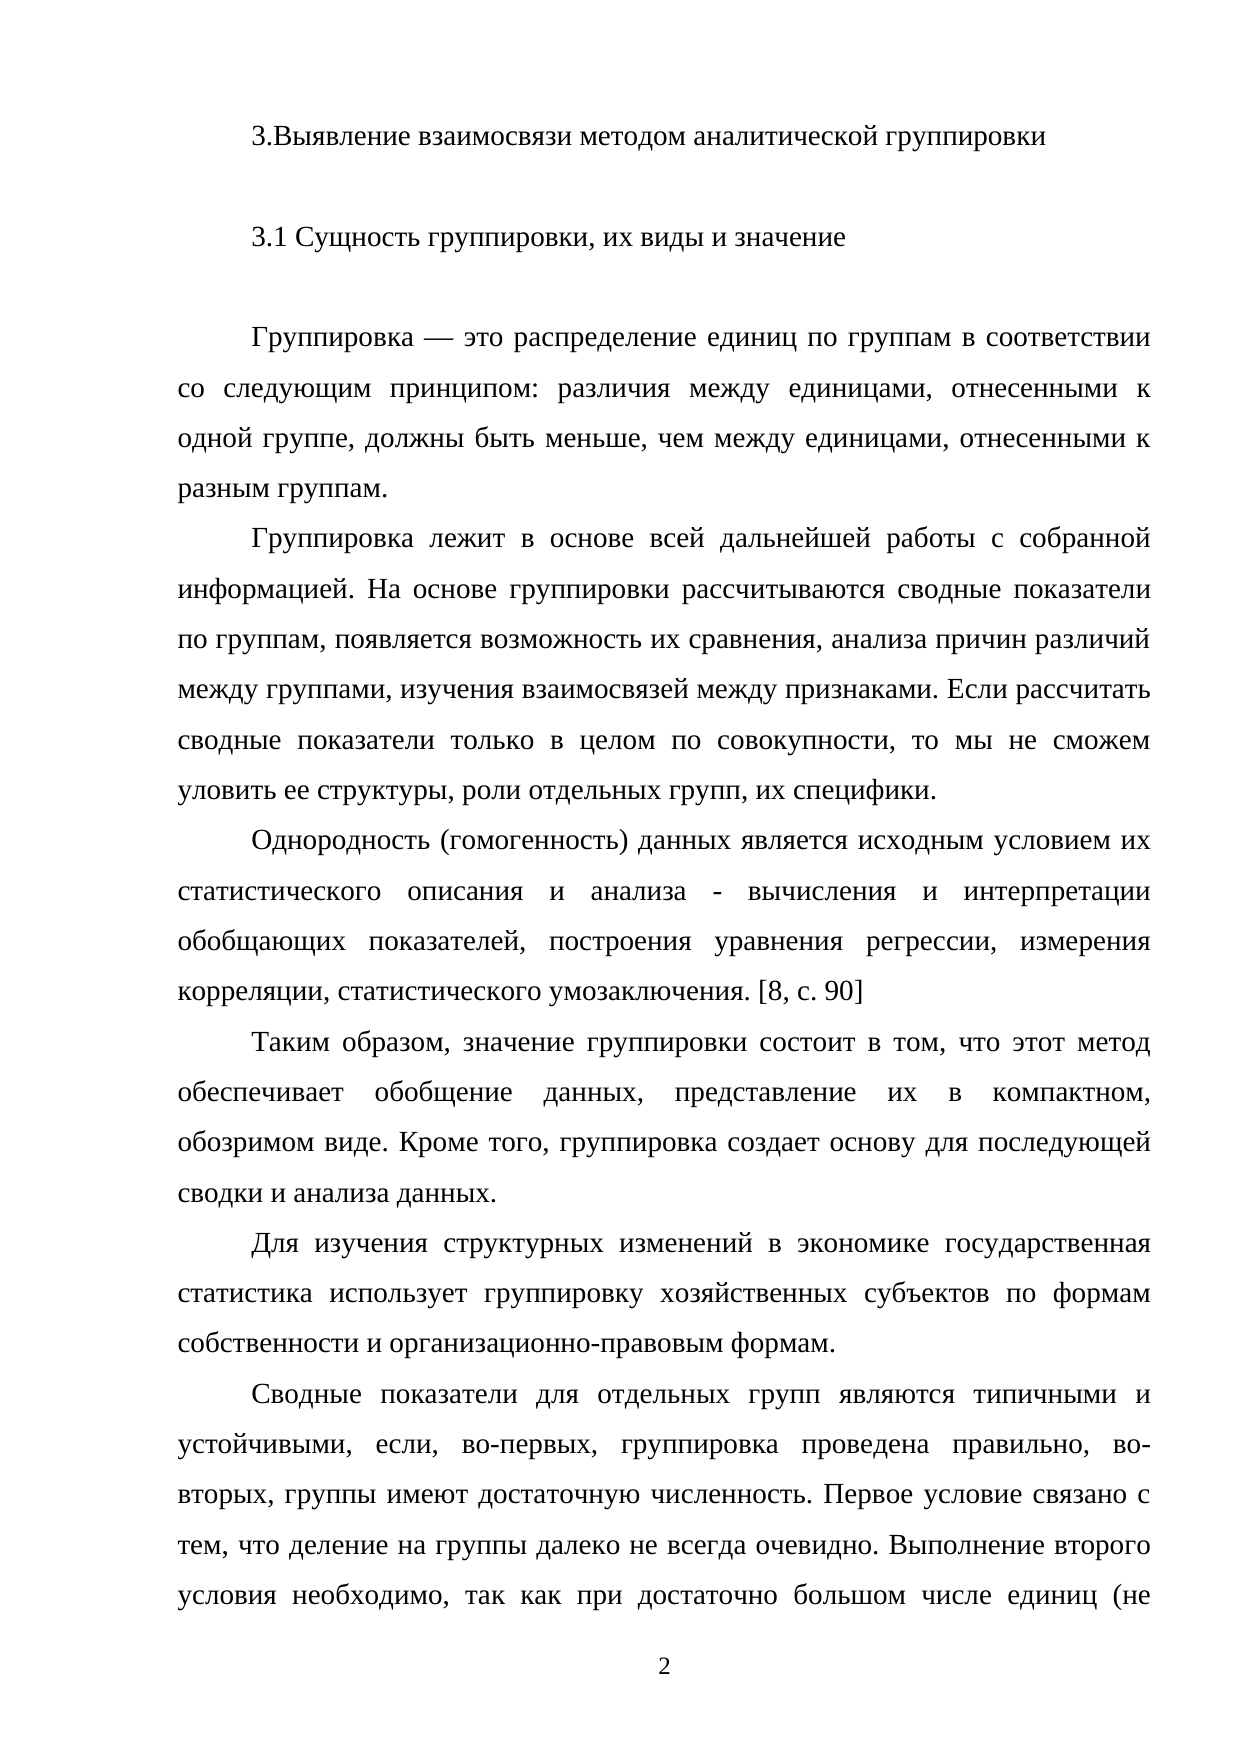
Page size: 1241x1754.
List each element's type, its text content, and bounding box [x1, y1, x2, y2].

text Однородность (гомогенность) данных является исходным условием их статистического описания и анализа - вычисления и интерпретации обобщающих показателей, построения уравнения регрессии, измерения корреляции, статистического умозаключения. [8, с. 90] [177, 822, 1152, 1007]
text Таким образом, значение группировки состоит в том, что этот метод обеспечивает обобщение данных, представление их в компактном, обозримом виде. Кроме того, группировка создает основу для последующей сводки и анализа данных. [177, 1024, 1152, 1208]
text Группировка лежит в основе всей дальнейшей работы с собранной информацией. На основе группировки рассчитываются сводные показатели по группам, появляется возможность их сравнения, анализа причин различий между группами, изучения взаимосвязей между признаками. Если рассчитать сводные показатели только в целом по совокупности, то мы не сможем уловить ее структуры, роли отдельных групп, их специфики. [177, 521, 1152, 806]
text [177, 1376, 1152, 1611]
text Для изучения структурных изменений в экономике государственная статистика использует группировку хозяйственных субъектов по формам собственности и организационно-правовым формам. [177, 1225, 1152, 1359]
text 3.1 Сущность группировки, их виды и значение [177, 219, 1152, 252]
text Группировка — это распределение единиц по группам в соответствии со следующим принципом: различия между единицами, отнесенными к одной группе, должны быть меньше, чем между единицами, отнесенными к разным группам. [177, 319, 1152, 504]
text 3.Выявление взаимосвязи методом аналитической группировки [177, 118, 1152, 152]
